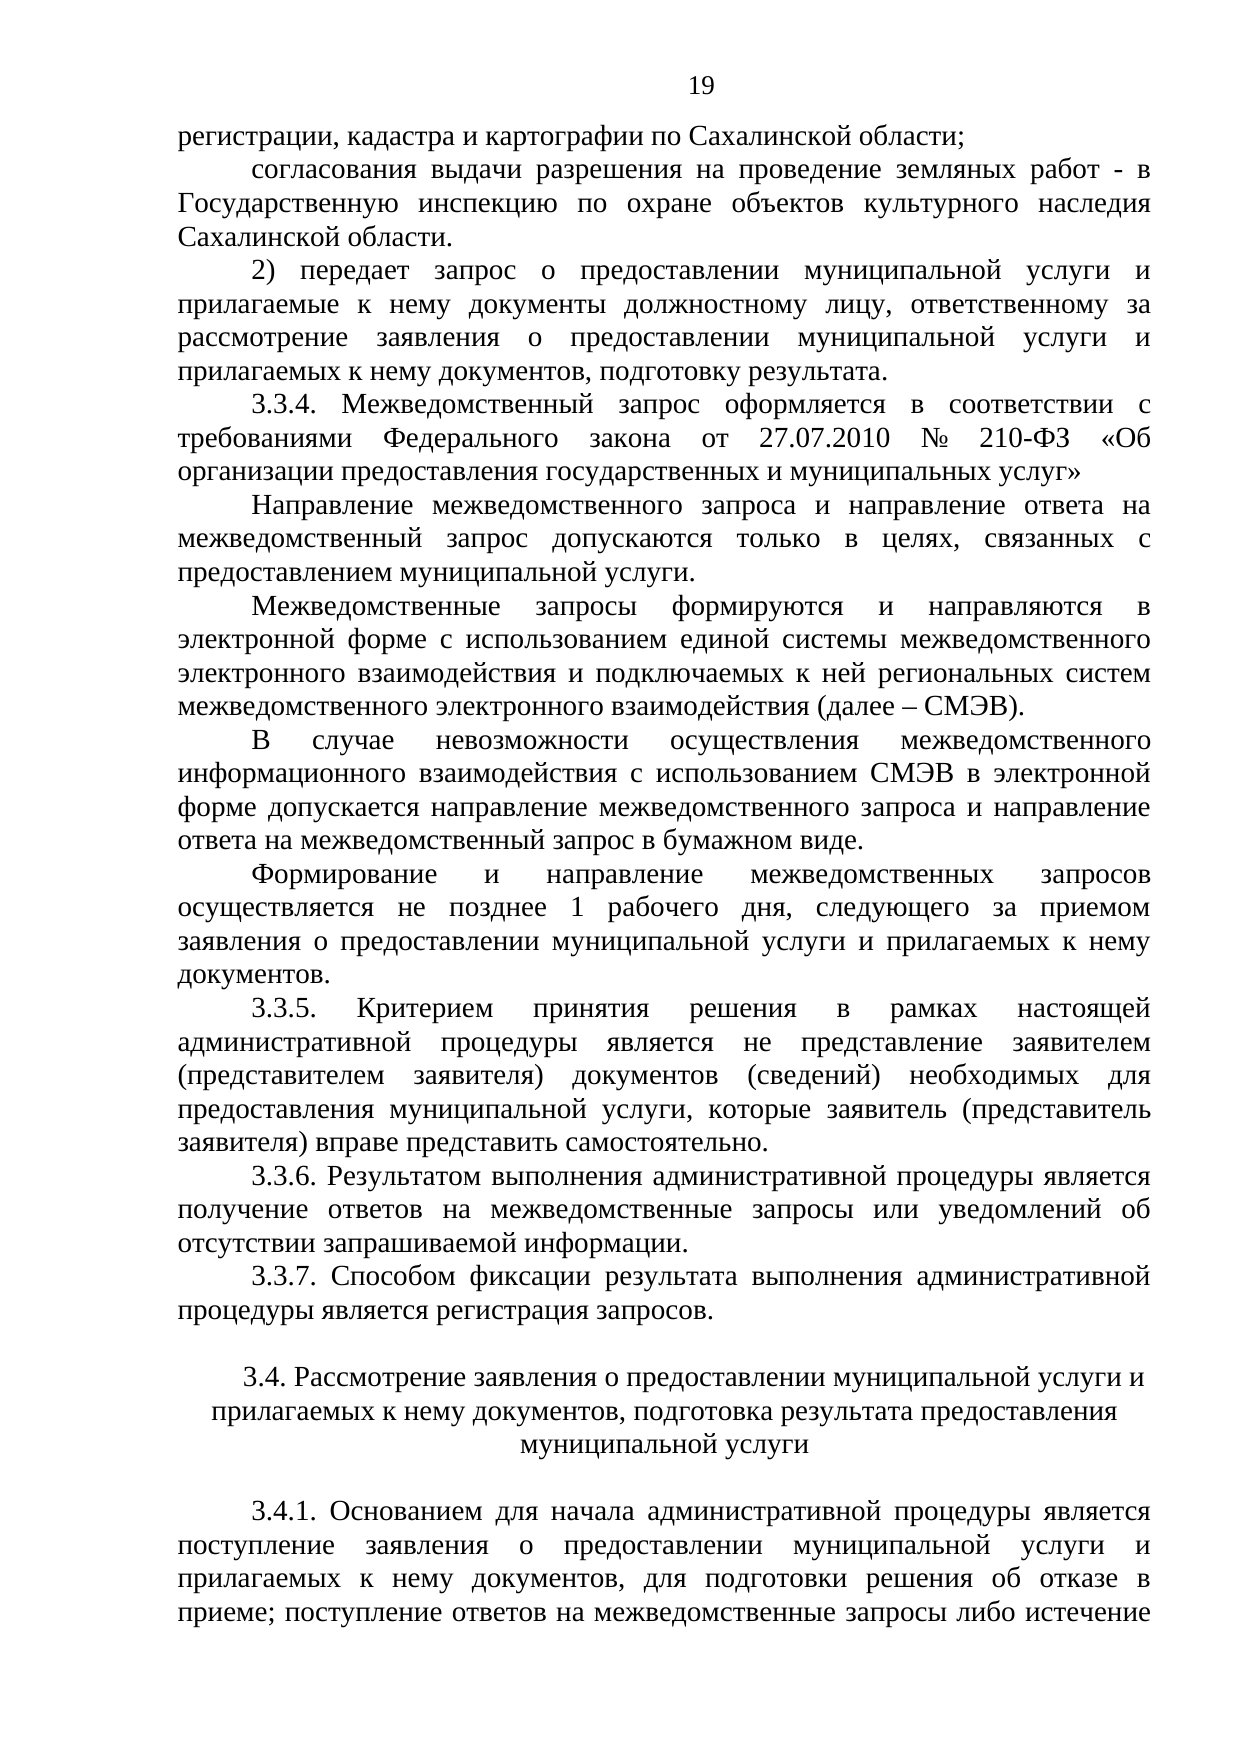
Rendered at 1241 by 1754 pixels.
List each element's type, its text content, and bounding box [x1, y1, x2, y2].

text Межведомственные запросы формируются и направляются в электронной форме с использованием единой системы межведомственного электронного взаимодействия и подключаемых к ней региональных систем межведомственного электронного взаимодействия (далее – СМЭВ). [177, 588, 1152, 722]
text 3.3.4. Межведомственный запрос оформляется в соответствии с требованиями Федерального закона от 27.07.2010 № 210-ФЗ «Об организации предоставления государственных и муниципальных услуг» [177, 386, 1152, 487]
text 2) передает запрос о предоставлении муниципальной услуги и прилагаемые к нему документы должностному лицу, ответственному за рассмотрение заявления о предоставлении муниципальной услуги и прилагаемых к нему документов, подготовку результата. [177, 252, 1152, 386]
text Формирование и направление межведомственных запросов осуществляется не позднее 1 рабочего дня, следующего за приемом заявления о предоставлении муниципальной услуги и прилагаемых к нему документов. [177, 856, 1152, 990]
text 3.3.5. Критерием принятия решения в рамках настоящей административной процедуры является не представление заявителем (представителем заявителя) документов (сведений) необходимых для предоставления муниципальной услуги, которые заявитель (представитель заявителя) вправе представить самостоятельно. [177, 990, 1152, 1158]
text согласования выдачи разрешения на проведение земляных работ - в Государственную инспекцию по охране объектов культурного наследия Сахалинской области. [177, 152, 1152, 252]
text В случае невозможности осуществления межведомственного информационного взаимодействия с использованием СМЭВ в электронной форме допускается направление межведомственного запроса и направление ответа на межведомственный запрос в бумажном виде. [177, 722, 1152, 856]
text Направление межведомственного запроса и направление ответа на межведомственный запрос допускаются только в целях, связанных с предоставлением муниципальной услуги. [177, 487, 1152, 588]
text 3.3.7. Способом фиксации результата выполнения административной процедуры является регистрация запросов. [177, 1258, 1152, 1326]
text 3.3.6. Результатом выполнения административной процедуры является получение ответов на межведомственные запросы или уведомлений об отсутствии запрашиваемой информации. [177, 1158, 1152, 1258]
text 3.4. Рассмотрение заявления о предоставлении муниципальной услуги и прилагаемых к нему документов, подготовка результата предоставления муниципальной услуги [177, 1359, 1152, 1460]
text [177, 118, 1152, 152]
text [177, 1493, 1152, 1627]
